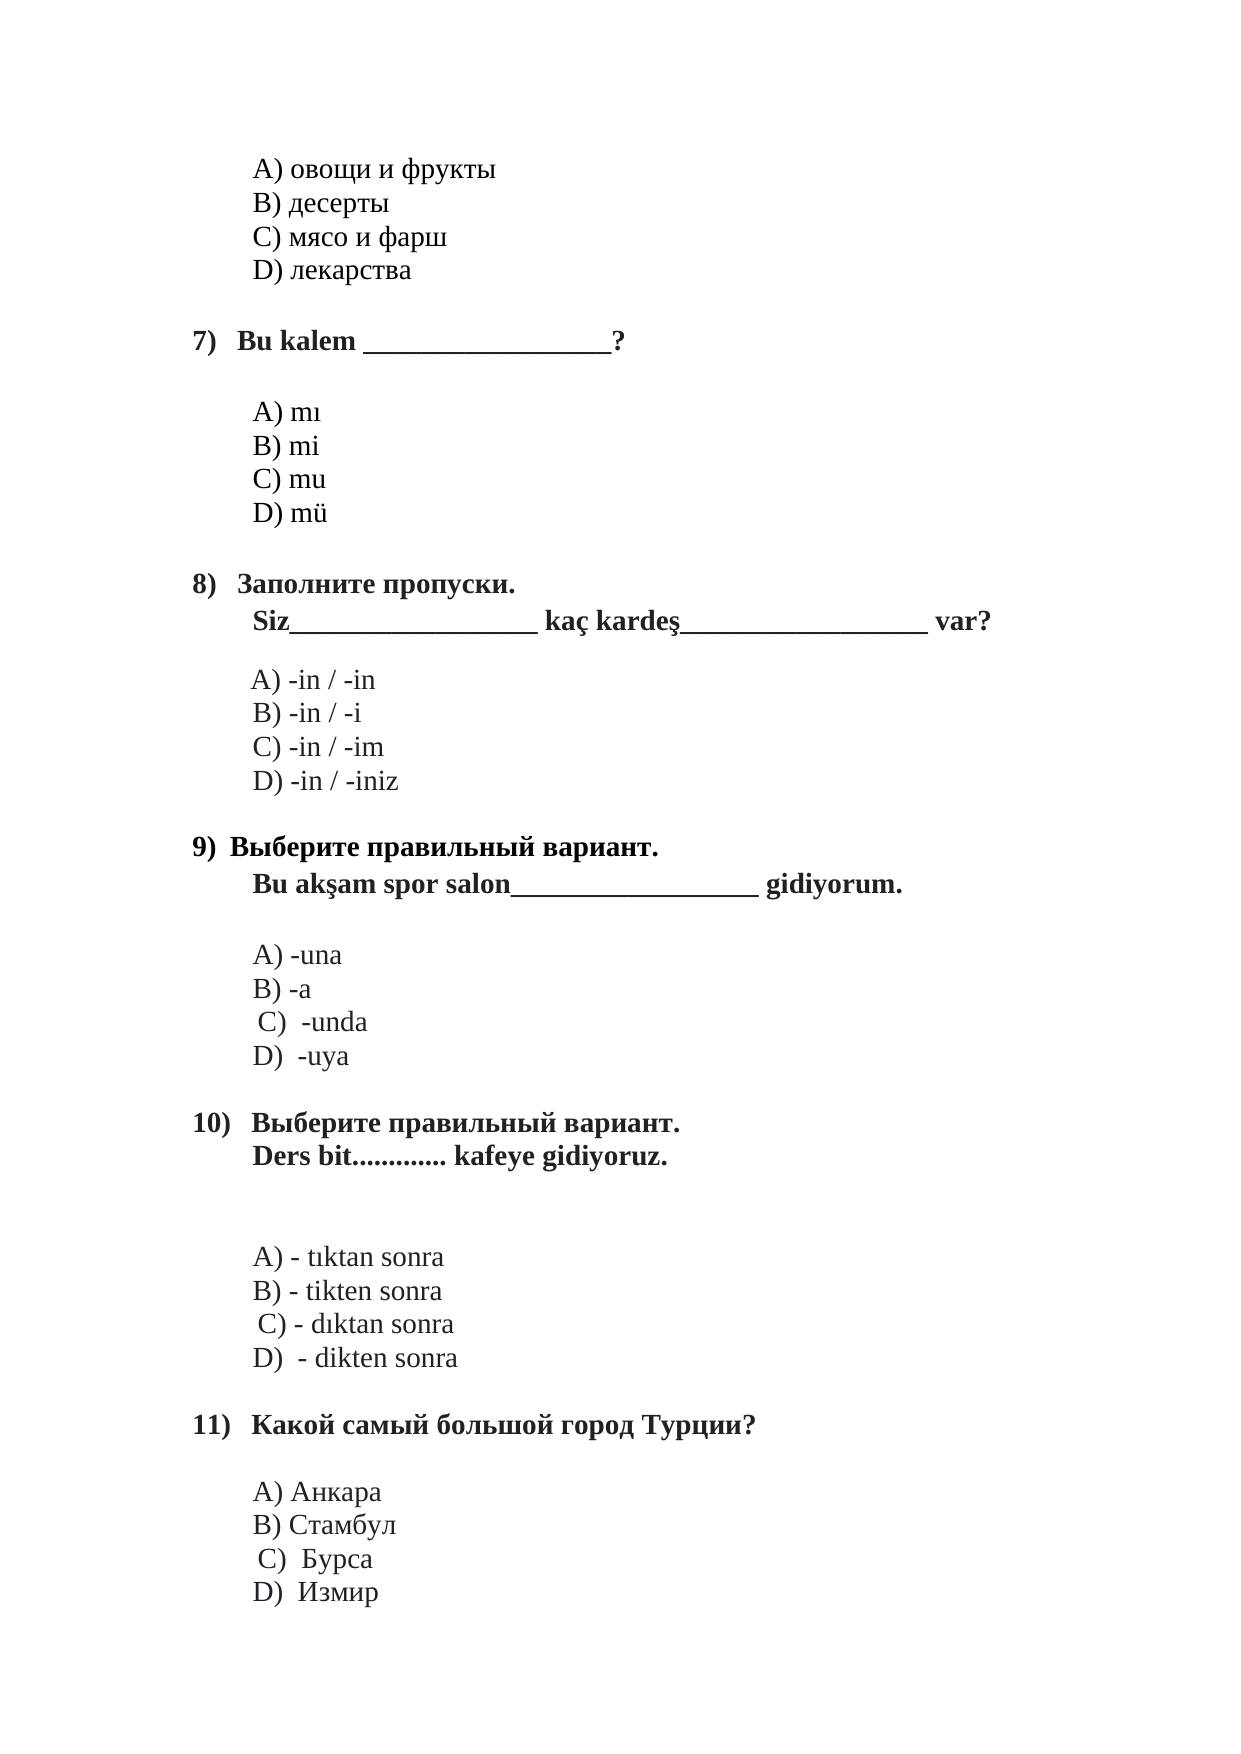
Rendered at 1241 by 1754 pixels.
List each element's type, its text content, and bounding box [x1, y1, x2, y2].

text С) Бурса [177, 1541, 1152, 1574]
list Выберите правильный вариант. [192, 1105, 1152, 1138]
list С) мясо и фарш [252, 219, 1152, 252]
list В) -a [252, 971, 1152, 1004]
list Bu kalem _________________? [192, 319, 1152, 357]
text С) - dıktan sonra [177, 1306, 1152, 1340]
list А) - tıktan sonra [252, 1239, 1152, 1273]
list D) mü [252, 495, 1152, 528]
list С) -in / -im [252, 729, 1152, 763]
list А) mı [252, 394, 1152, 428]
list Заполните пропуски. [192, 562, 1152, 599]
list В) - tikten sonra [252, 1273, 1152, 1306]
list В) десерты [252, 185, 1152, 219]
text С) -unda [177, 1004, 1152, 1038]
list А) -una [252, 937, 1152, 971]
list В) -in / -i [252, 696, 1152, 729]
list Bu akşam spor salon_________________ gidiyorum. [252, 862, 1152, 900]
list А) Анкара [252, 1474, 1152, 1507]
list D) -uya [252, 1038, 1152, 1071]
list D) - dikten sonra [252, 1340, 1152, 1373]
list В) Стамбул [252, 1507, 1152, 1541]
list В) mi [252, 428, 1152, 461]
list Какой самый большой город Турции? [192, 1407, 1152, 1440]
list А) овощи и фрукты [252, 152, 1152, 185]
list D) лекарства [252, 252, 1152, 286]
list Ders bit............. kafeye gidiyoruz. [252, 1138, 1152, 1172]
list Siz_________________ kaç kardeş_________________ var? [252, 599, 1152, 637]
list D) Измир [252, 1574, 1152, 1608]
list D) -in / -iniz [252, 763, 1152, 796]
list Выберите правильный вариант. [192, 829, 1152, 862]
list С) mu [252, 461, 1152, 495]
text А) -in / -in [177, 662, 1152, 696]
